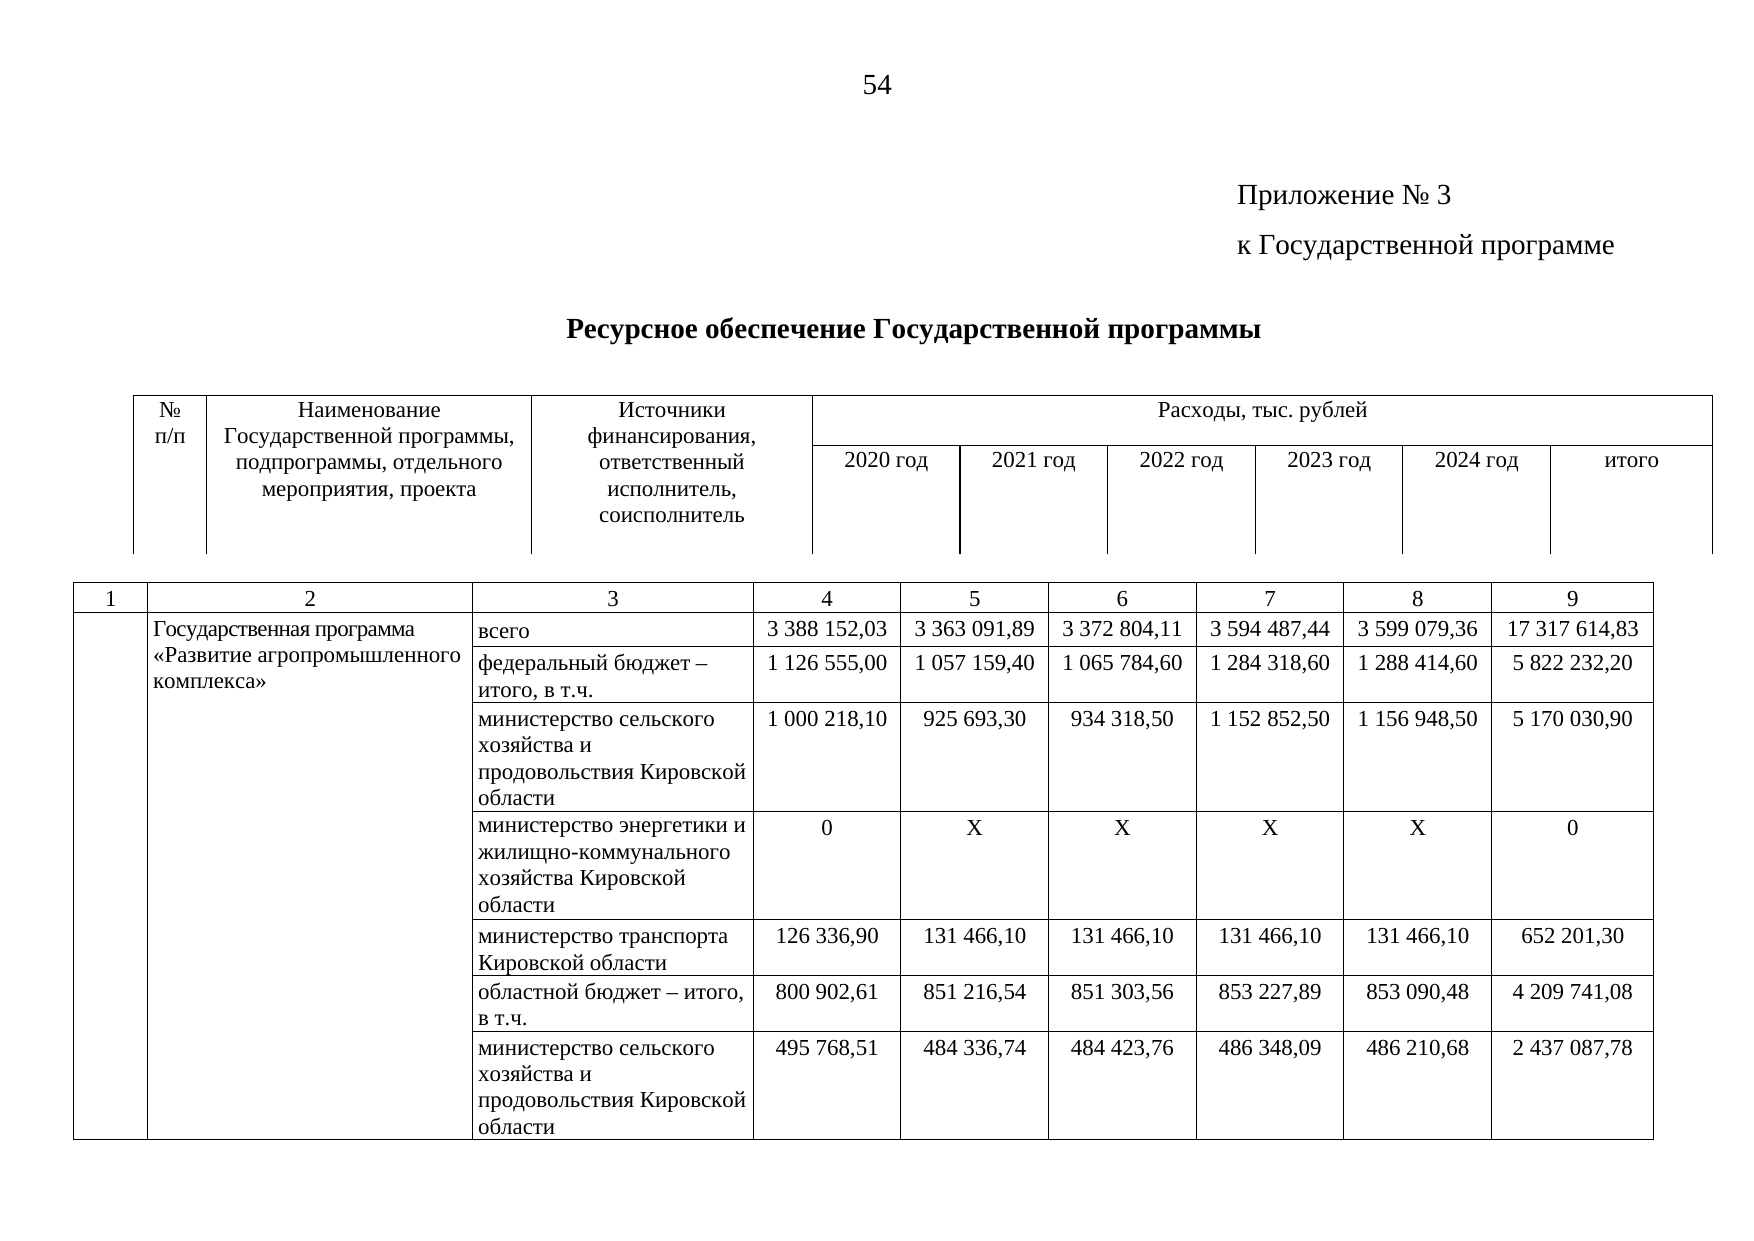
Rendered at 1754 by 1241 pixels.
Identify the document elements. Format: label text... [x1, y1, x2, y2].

table_cell 3 594 487,44 [1197, 613, 1343, 646]
table_cell 131 466,10 [1197, 920, 1343, 975]
table_header 3 [473, 583, 753, 612]
table_header 7 [1197, 583, 1343, 612]
table_cell министерство сельского хозяйства и продовольствия Кировской области [473, 1032, 753, 1139]
table_cell 853 227,89 [1197, 976, 1343, 1031]
table_cell 851 216,54 [901, 976, 1048, 1031]
table_header 2 [148, 583, 472, 612]
table_header 5 [901, 583, 1048, 612]
table_cell Х [1197, 812, 1343, 919]
table_cell 1 057 159,40 [901, 647, 1048, 702]
table_cell 800 902,61 [754, 976, 900, 1031]
table_header 6 [1049, 583, 1196, 612]
table_cell 1 288 414,60 [1344, 647, 1491, 702]
table_cell 2021 год [961, 446, 1107, 554]
table_cell 1 284 318,60 [1197, 647, 1343, 702]
table_header Источники финансирования, ответственный исполнитель, соисполнитель [532, 396, 812, 554]
table_cell 925 693,30 [901, 703, 1048, 811]
table_cell 486 210,68 [1344, 1032, 1491, 1139]
table_cell 495 768,51 [754, 1032, 900, 1139]
table_cell Х [1049, 812, 1196, 919]
table_header Наименование Государственной программы, подпрограммы, отдельного мероприятия, проекта [207, 396, 531, 554]
table_cell министерство транспорта Кировской области [473, 920, 753, 975]
table_cell 17 317 614,83 [1492, 613, 1653, 646]
table_header 9 [1492, 583, 1653, 612]
table_cell 3 372 804,11 [1049, 613, 1196, 646]
table_cell 5 822 232,20 [1492, 647, 1653, 702]
table_cell 131 466,10 [1049, 920, 1196, 975]
table_cell всего [473, 613, 753, 646]
table_cell 934 318,50 [1049, 703, 1196, 811]
table_cell 1 152 852,50 [1197, 703, 1343, 811]
table_cell 1 156 948,50 [1344, 703, 1491, 811]
table_cell 131 466,10 [901, 920, 1048, 975]
table_cell 486 348,09 [1197, 1032, 1343, 1139]
text Ресурсное обеспечение Государственной программы [89, 311, 1665, 344]
table_cell 3 363 091,89 [901, 613, 1048, 646]
table_cell министерство энергетики и жилищно-коммунального хозяйства Кировской области [473, 812, 753, 919]
table_cell 2024 год [1403, 446, 1550, 554]
table_cell 4 209 741,08 [1492, 976, 1653, 1031]
table_cell Х [1344, 812, 1491, 919]
table_header № п/п [134, 396, 206, 554]
table_cell министерство сельского хозяйства и продовольствия Кировской области [473, 703, 753, 811]
table_cell 484 336,74 [901, 1032, 1048, 1139]
table_cell итого [1551, 446, 1712, 554]
table_header Приложение № 3 к Государственной программе [1226, 177, 1706, 261]
table_cell 853 090,48 [1344, 976, 1491, 1031]
table_cell 2 437 087,78 [1492, 1032, 1653, 1139]
table_header 4 [754, 583, 900, 612]
table_cell 131 466,10 [1344, 920, 1491, 975]
table_cell федеральный бюджет – итого, в т.ч. [473, 647, 753, 702]
table_cell 2022 год [1108, 446, 1255, 554]
table_cell [74, 613, 147, 1139]
table_cell 652 201,30 [1492, 920, 1653, 975]
table_cell 2020 год [813, 446, 959, 554]
table_cell 126 336,90 [754, 920, 900, 975]
table_cell 0 [1492, 812, 1653, 919]
table_cell Х [901, 812, 1048, 919]
table_cell областной бюджет – итого, в т.ч. [473, 976, 753, 1031]
table_cell 484 423,76 [1049, 1032, 1196, 1139]
table_cell 1 126 555,00 [754, 647, 900, 702]
table_cell 3 388 152,03 [754, 613, 900, 646]
table_cell 1 000 218,10 [754, 703, 900, 811]
table_cell Государственная программа «Развитие агропромышленного комплекса» [148, 613, 472, 1139]
table_cell 0 [754, 812, 900, 919]
table_cell 5 170 030,90 [1492, 703, 1653, 811]
table_header 1 [74, 583, 147, 612]
table_header Расходы, тыс. рублей [813, 396, 1712, 445]
table_cell 3 599 079,36 [1344, 613, 1491, 646]
table_cell 851 303,56 [1049, 976, 1196, 1031]
table_cell 1 065 784,60 [1049, 647, 1196, 702]
table_header 8 [1344, 583, 1491, 612]
table_cell 2023 год [1256, 446, 1402, 554]
